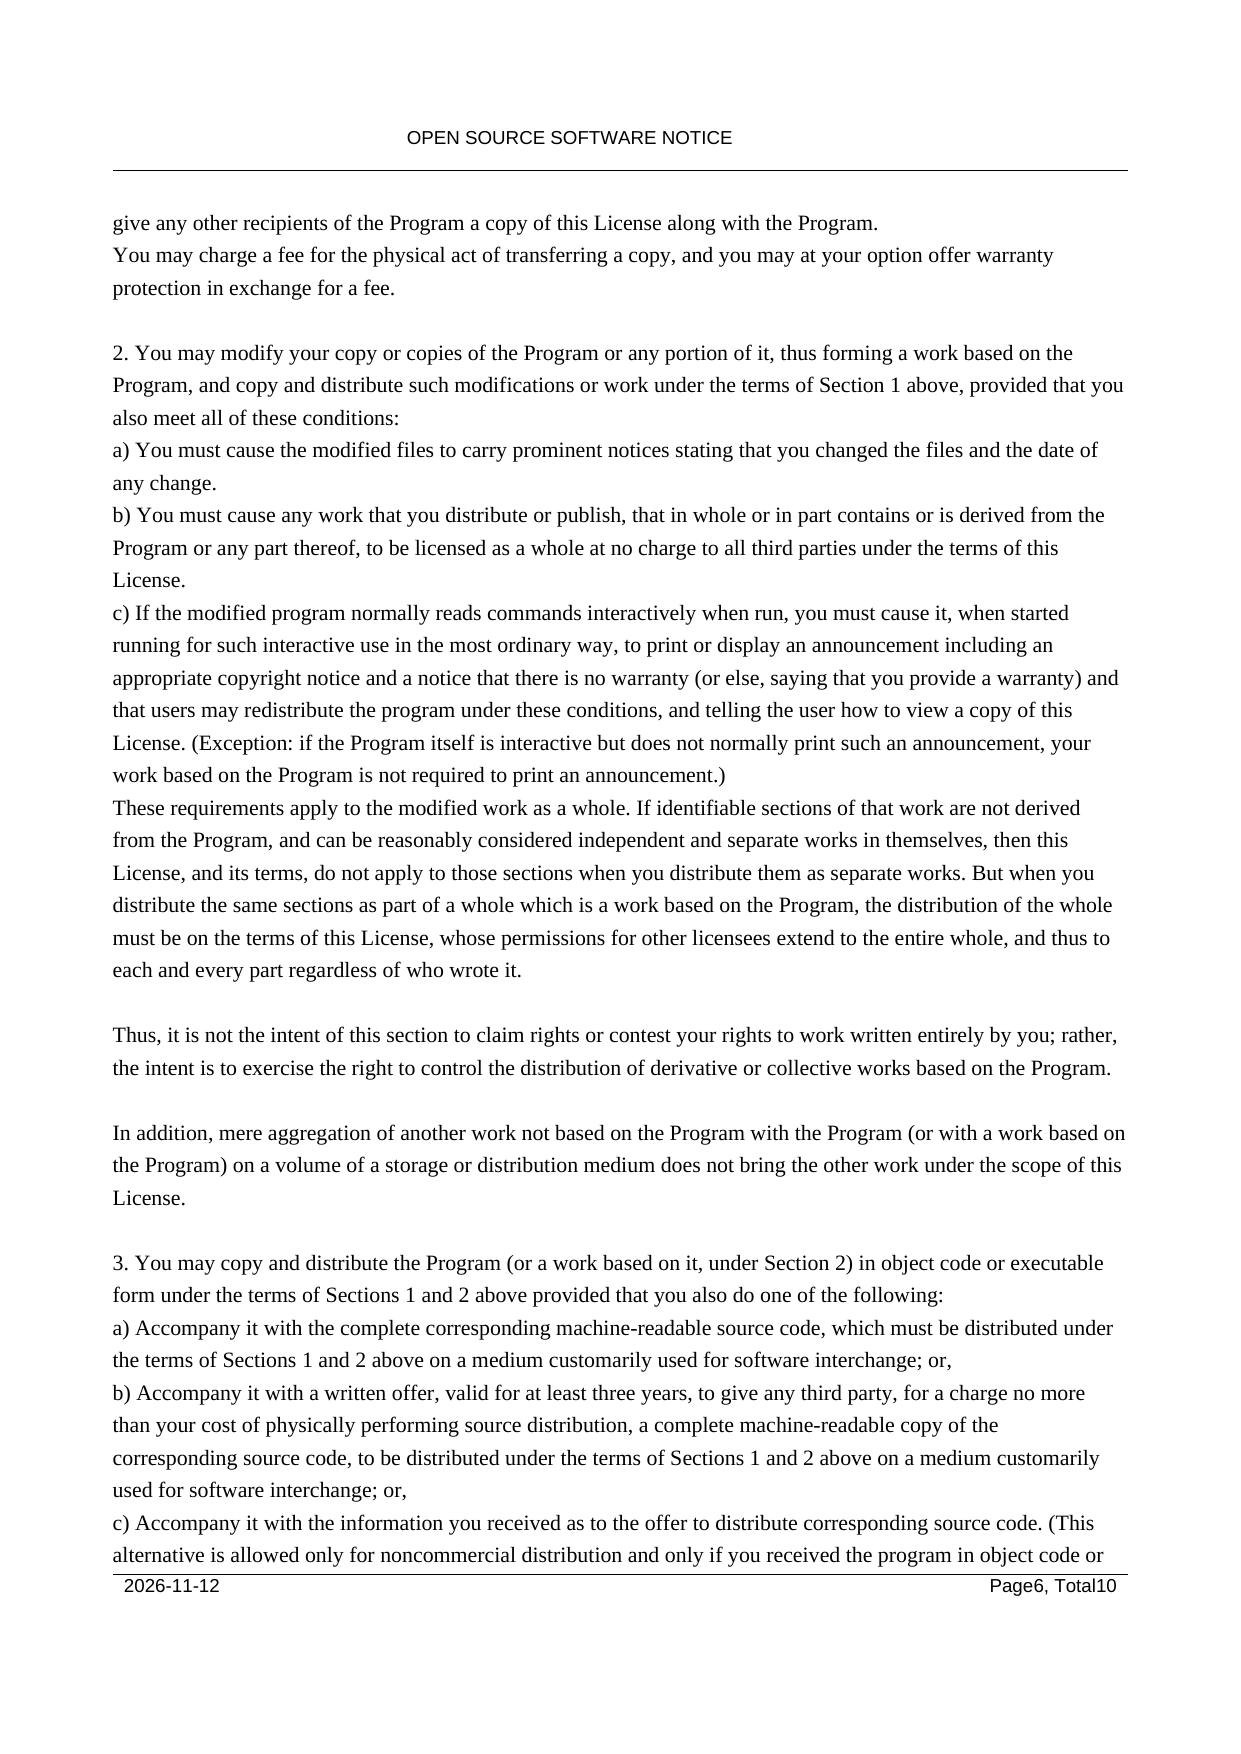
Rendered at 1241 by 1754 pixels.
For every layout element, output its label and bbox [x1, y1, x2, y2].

text [112, 206, 1128, 1571]
